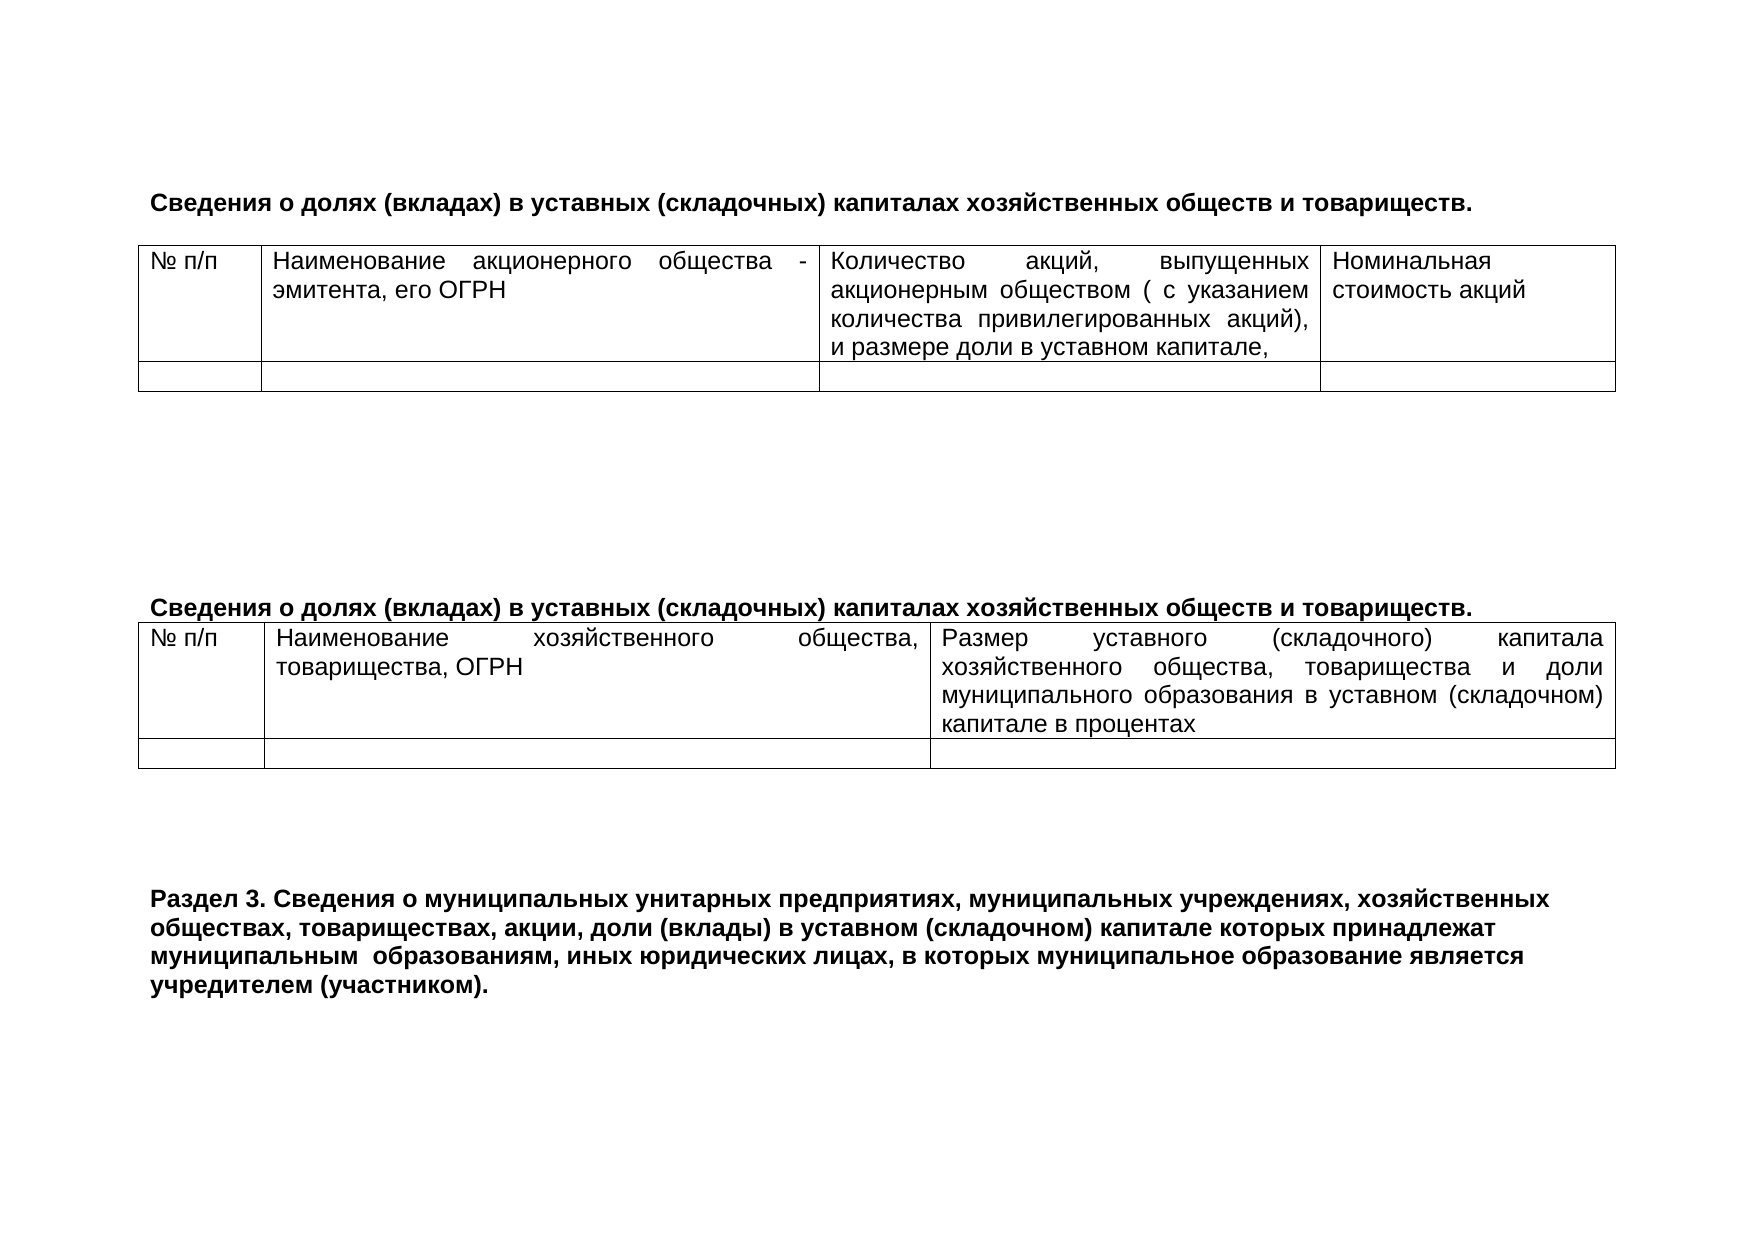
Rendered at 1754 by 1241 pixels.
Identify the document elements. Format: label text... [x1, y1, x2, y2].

table_header Наименование акционерного общества - эмитента, его ОГРН [262, 246, 819, 361]
table_cell [1321, 362, 1615, 391]
table_cell [139, 362, 261, 391]
table_header Размер уставного (складочного) капитала хозяйственного общества, товарищества и доли муниципального образования в уставном (складочном) капитале в процентах [931, 623, 1615, 738]
text Сведения о долях (вкладах) в уставных (складочных) капиталах хозяйственных обществ и товариществ. [150, 593, 1604, 622]
table_cell [931, 739, 1615, 768]
text Сведения о долях (вкладах) в уставных (складочных) капиталах хозяйственных обществ и товариществ. [150, 187, 1604, 216]
table_cell [139, 739, 264, 768]
text Раздел 3. Сведения о муниципальных унитарных предприятиях, муниципальных учреждениях, хозяйственных обществах, товариществах, акции, доли (вклады) в уставном (складочном) капитале которых принадлежат муниципальным образованиям, иных юридических лицах, в которых муниципальное образование является учредителем (участником). [150, 884, 1604, 999]
table_header Количество акций, выпущенных акционерным обществом ( с указанием количества привилегированных акций), и размере доли в уставном капитале, [820, 246, 1320, 361]
table_cell [265, 739, 930, 768]
table_header Наименование хозяйственного общества, товарищества, ОГРН [265, 623, 930, 738]
table_header Номинальная стоимость акций [1321, 246, 1615, 361]
table_header № п/п [139, 246, 261, 361]
table_cell [262, 362, 819, 391]
table_header № п/п [139, 623, 264, 738]
table_cell [820, 362, 1320, 391]
